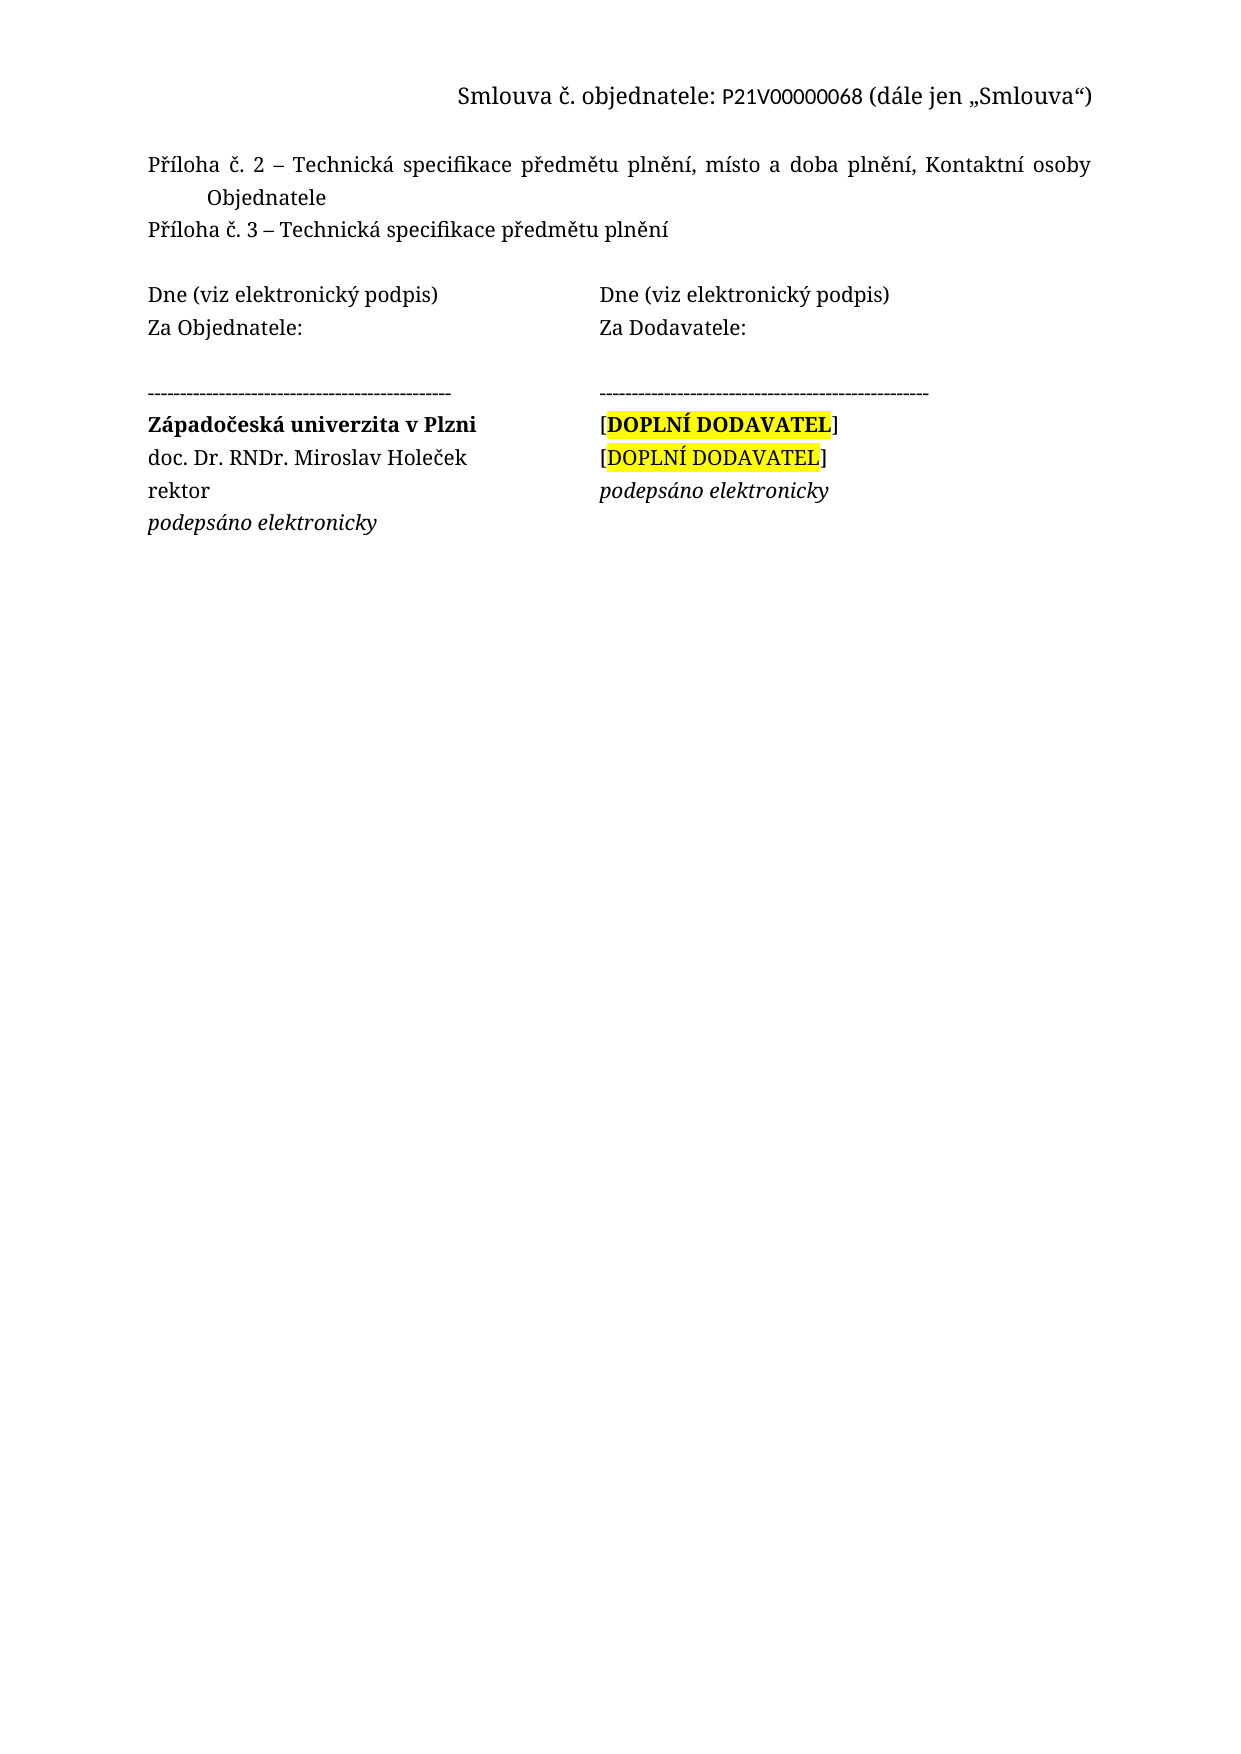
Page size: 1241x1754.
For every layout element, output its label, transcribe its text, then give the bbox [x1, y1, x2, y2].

table_header Dne (viz elektronický podpis) Za Dodavatele: --------------------------------------------------- [DOPLNÍ DODAVATEL] [DOPLNÍ DODAVATEL] podepsáno elektronicky [588, 280, 1040, 541]
text Příloha č. 2 – Technická specifikace předmětu plnění, místo a doba plnění, Kontaktní osoby Objednatele [148, 150, 1093, 211]
text Příloha č. 3 – Technická specifikace předmětu plnění [148, 215, 1093, 244]
table_header Dne (viz elektronický podpis) Za Objednatele: ----------------------------------------------- Západočeská univerzita v Plzni doc. Dr. RNDr. Miroslav Holeček rektor podepsáno elektronicky [136, 280, 588, 541]
